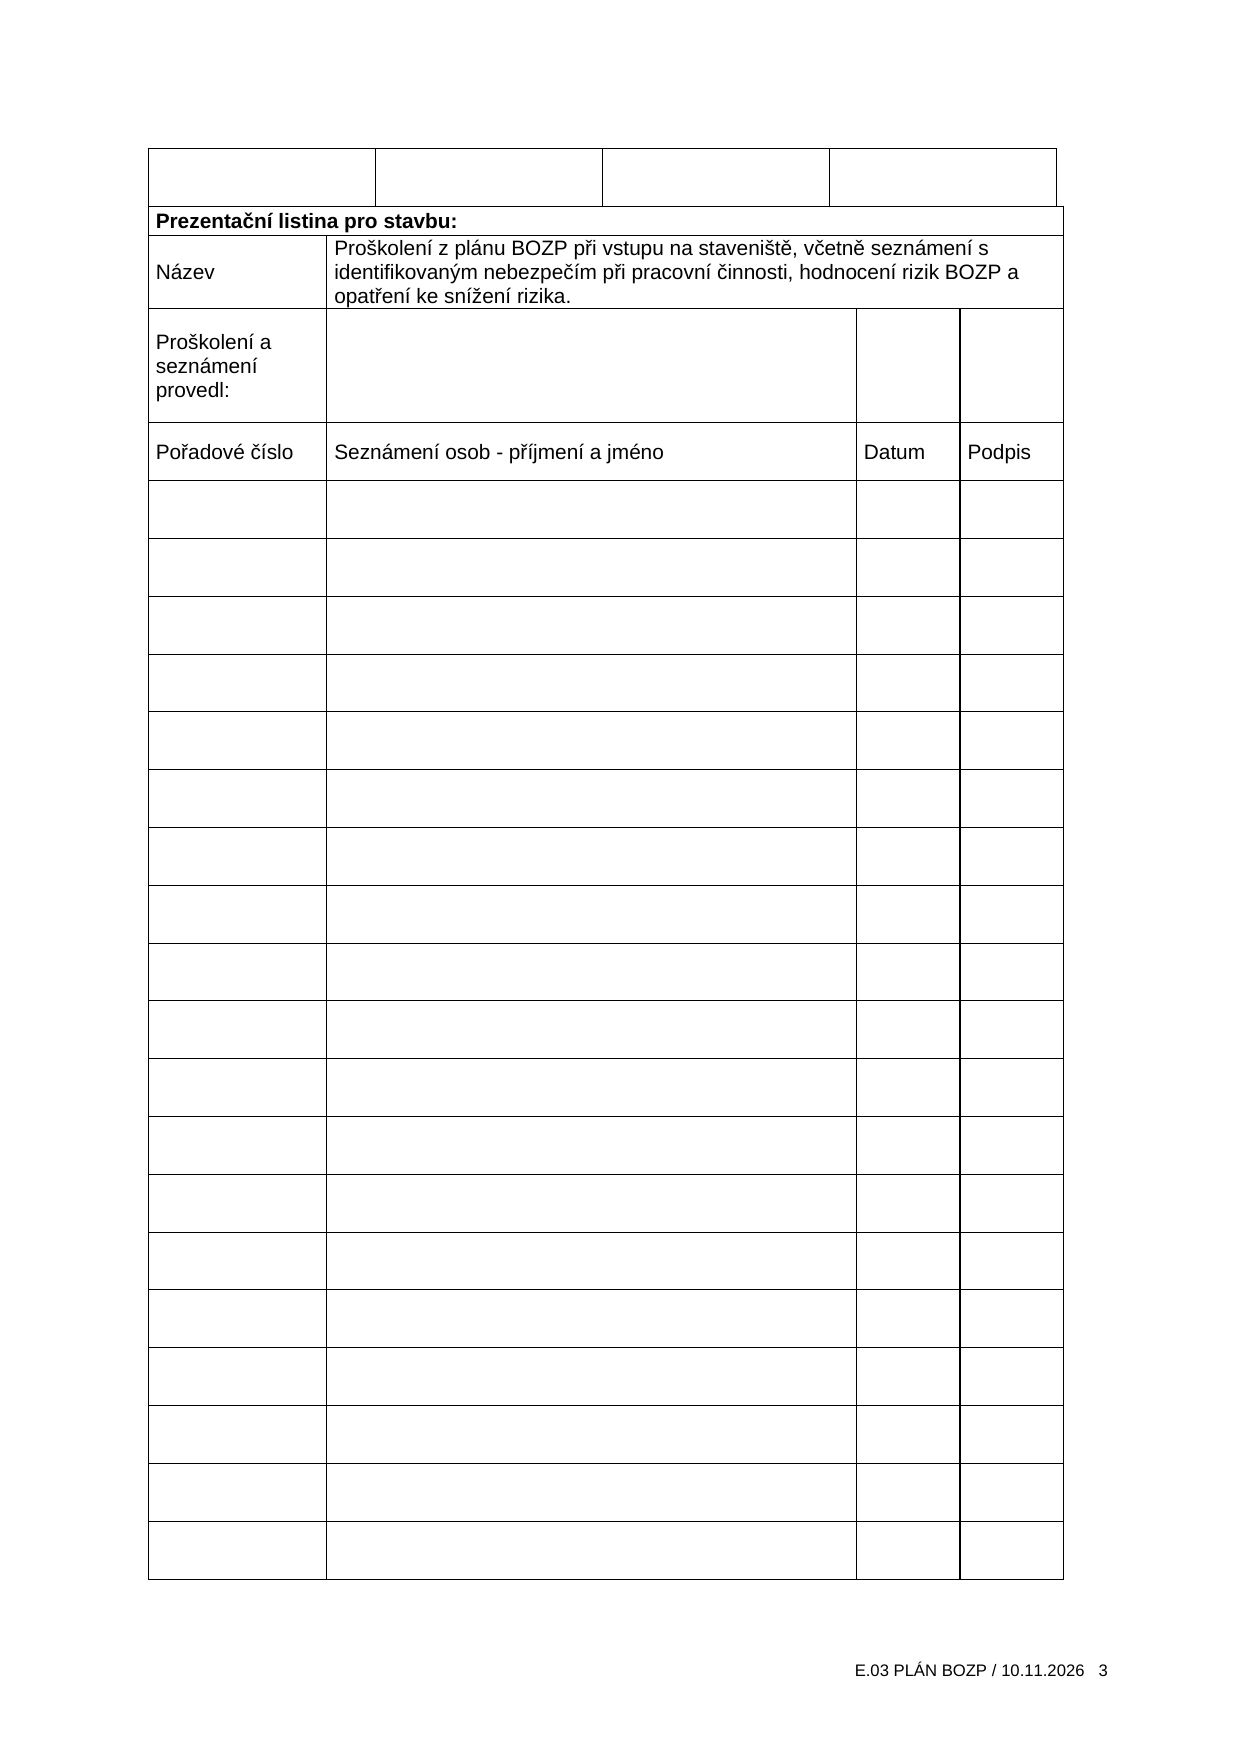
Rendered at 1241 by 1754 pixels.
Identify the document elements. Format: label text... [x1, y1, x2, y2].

table_cell Proškolení a seznámení provedl: [149, 309, 326, 422]
table_cell Proškolení z plánu BOZP při vstupu na staveniště, včetně seznámení s identifikovaným nebezpečím při pracovní činnosti, hodnocení rizik BOZP a opatření ke snížení rizika. [327, 236, 1063, 308]
table_cell [961, 770, 1063, 827]
table_cell [857, 770, 959, 827]
table_cell [327, 481, 856, 538]
table_cell [857, 1464, 959, 1521]
table_cell [857, 481, 959, 538]
table_cell [149, 944, 326, 1000]
table_cell [149, 828, 326, 885]
table_cell [961, 309, 1063, 422]
table_cell [327, 309, 856, 422]
table_cell [327, 597, 856, 653]
table_cell Prezentační listina pro stavbu: [149, 207, 1063, 235]
table_cell [149, 1522, 326, 1578]
table_cell [857, 309, 959, 422]
table_cell [327, 1464, 856, 1521]
table_cell [857, 886, 959, 942]
table_cell [149, 655, 326, 711]
table_cell [857, 655, 959, 711]
table_cell [149, 597, 326, 653]
table_cell [857, 1348, 959, 1405]
table_cell [149, 539, 326, 596]
table_cell [149, 1175, 326, 1232]
table_cell [961, 1348, 1063, 1405]
table_cell [857, 944, 959, 1000]
table_cell [857, 1406, 959, 1463]
table_cell Podpis [961, 423, 1063, 480]
table_cell [857, 1059, 959, 1116]
table_cell [149, 1117, 326, 1174]
table_cell [327, 1406, 856, 1463]
table_cell [961, 1522, 1063, 1578]
table_cell [149, 481, 326, 538]
table_cell [149, 1001, 326, 1058]
table_cell [149, 886, 326, 942]
table_cell [327, 1059, 856, 1116]
table_cell [327, 886, 856, 942]
table_cell [961, 1464, 1063, 1521]
table_cell [327, 1348, 856, 1405]
table_cell [961, 1117, 1063, 1174]
table_cell [327, 712, 856, 769]
table_cell [327, 944, 856, 1000]
table_cell [149, 770, 326, 827]
table_cell [961, 828, 1063, 885]
table_cell [857, 1117, 959, 1174]
table_cell [327, 828, 856, 885]
table_cell [961, 1059, 1063, 1116]
table_cell [327, 1233, 856, 1289]
table_cell [961, 1001, 1063, 1058]
table_cell [327, 1117, 856, 1174]
table_cell [857, 828, 959, 885]
table_cell Název [149, 236, 326, 308]
table_cell [149, 1464, 326, 1521]
table_cell [961, 481, 1063, 538]
table_cell [149, 1406, 326, 1463]
table_cell [961, 1233, 1063, 1289]
table_cell [376, 149, 602, 206]
table_cell [857, 1522, 959, 1578]
table_cell [149, 1059, 326, 1116]
table_cell [830, 149, 1056, 206]
table_cell [857, 1290, 959, 1347]
table_cell [961, 655, 1063, 711]
table_cell [961, 712, 1063, 769]
table_cell Pořadové číslo [149, 423, 326, 480]
table_cell [961, 539, 1063, 596]
table_cell [857, 597, 959, 653]
table_cell [961, 886, 1063, 942]
table_cell [857, 712, 959, 769]
table_cell [149, 712, 326, 769]
table_cell [149, 1348, 326, 1405]
table_cell [603, 149, 829, 206]
table_cell [857, 1001, 959, 1058]
table_cell [327, 1175, 856, 1232]
table_cell [857, 1233, 959, 1289]
table_cell [961, 944, 1063, 1000]
table_cell [961, 597, 1063, 653]
table_cell [327, 1522, 856, 1578]
table_cell [327, 655, 856, 711]
table_cell [961, 1406, 1063, 1463]
table_cell [149, 149, 375, 206]
table_cell Seznámení osob - příjmení a jméno [327, 423, 856, 480]
table_cell [857, 539, 959, 596]
table_cell [327, 770, 856, 827]
table_cell Datum [857, 423, 959, 480]
table_cell [327, 539, 856, 596]
table_cell [327, 1001, 856, 1058]
table_cell [327, 1290, 856, 1347]
table_cell [961, 1175, 1063, 1232]
table_cell [961, 1290, 1063, 1347]
table_cell [857, 1175, 959, 1232]
table_cell [149, 1233, 326, 1289]
table_cell [149, 1290, 326, 1347]
